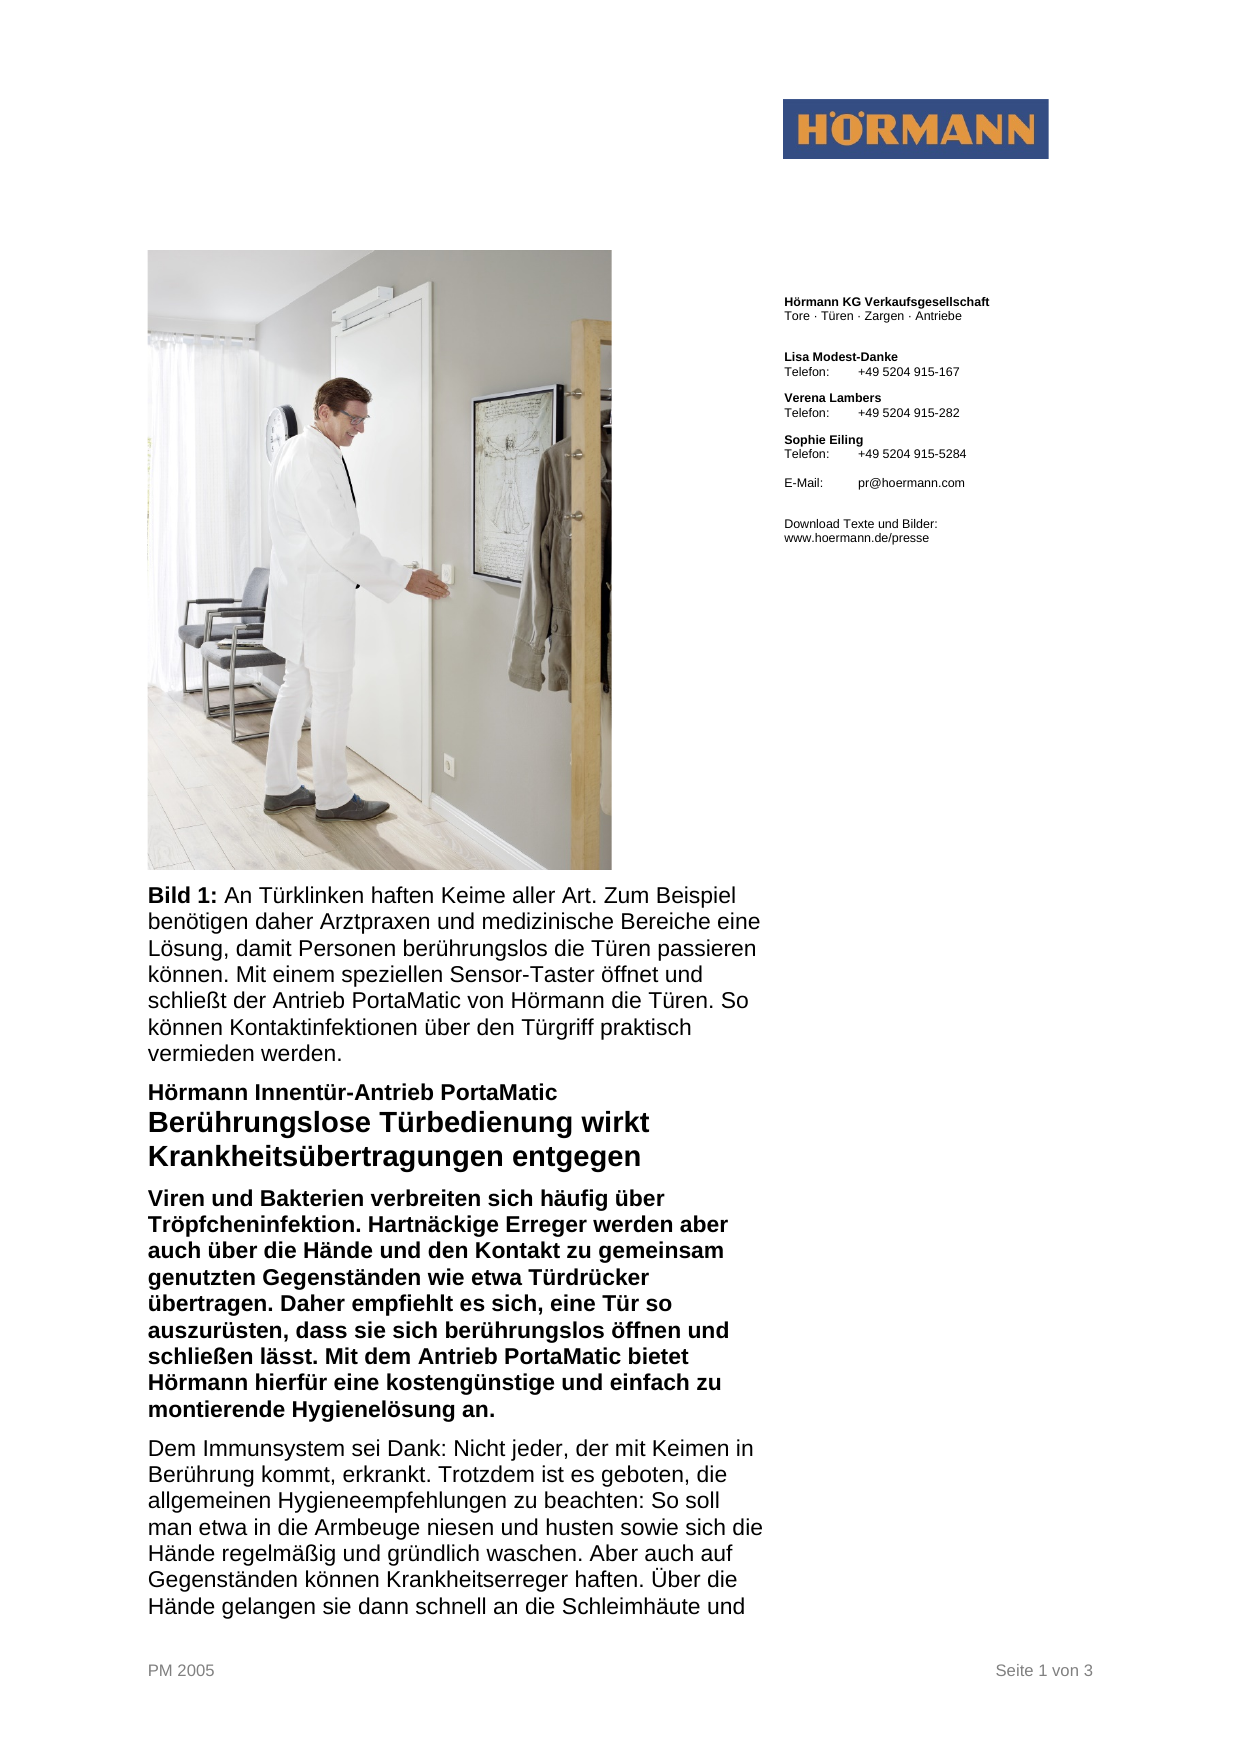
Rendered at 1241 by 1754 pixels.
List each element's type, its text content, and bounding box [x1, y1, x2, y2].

text Hörmann Innentür-Antrieb PortaMatic Berührungslose Türbedienung wirkt Krankheitsübertragungen entgegen [148, 1079, 766, 1172]
text Bild 1: An Türklinken haften Keime aller Art. Zum Beispiel benötigen daher Arztpraxen und medizinische Bereiche eine Lösung, damit Personen berührungslos die Türen passieren können. Mit einem speziellen Sensor-Taster öffnet und schließt der Antrieb PortaMatic von Hörmann die Türen. So können Kontaktinfektionen über den Türgriff praktisch vermieden werden. [148, 882, 766, 1066]
picture [147, 250, 612, 870]
picture [783, 99, 1049, 159]
text Viren und Bakterien verbreiten sich häufig über Tröpfcheninfektion. Hartnäckige Erreger werden aber auch über die Hände und den Kontakt zu gemeinsam genutzten Gegenständen wie etwa Türdrücker übertragen. Daher empfiehlt es sich, eine Tür so auszurüsten, dass sie sich berührungslos öffnen und schließen lässt. Mit dem Antrieb PortaMatic bietet Hörmann hierfür eine kostengünstige und einfach zu montierende Hygienelösung an. [148, 1185, 766, 1422]
